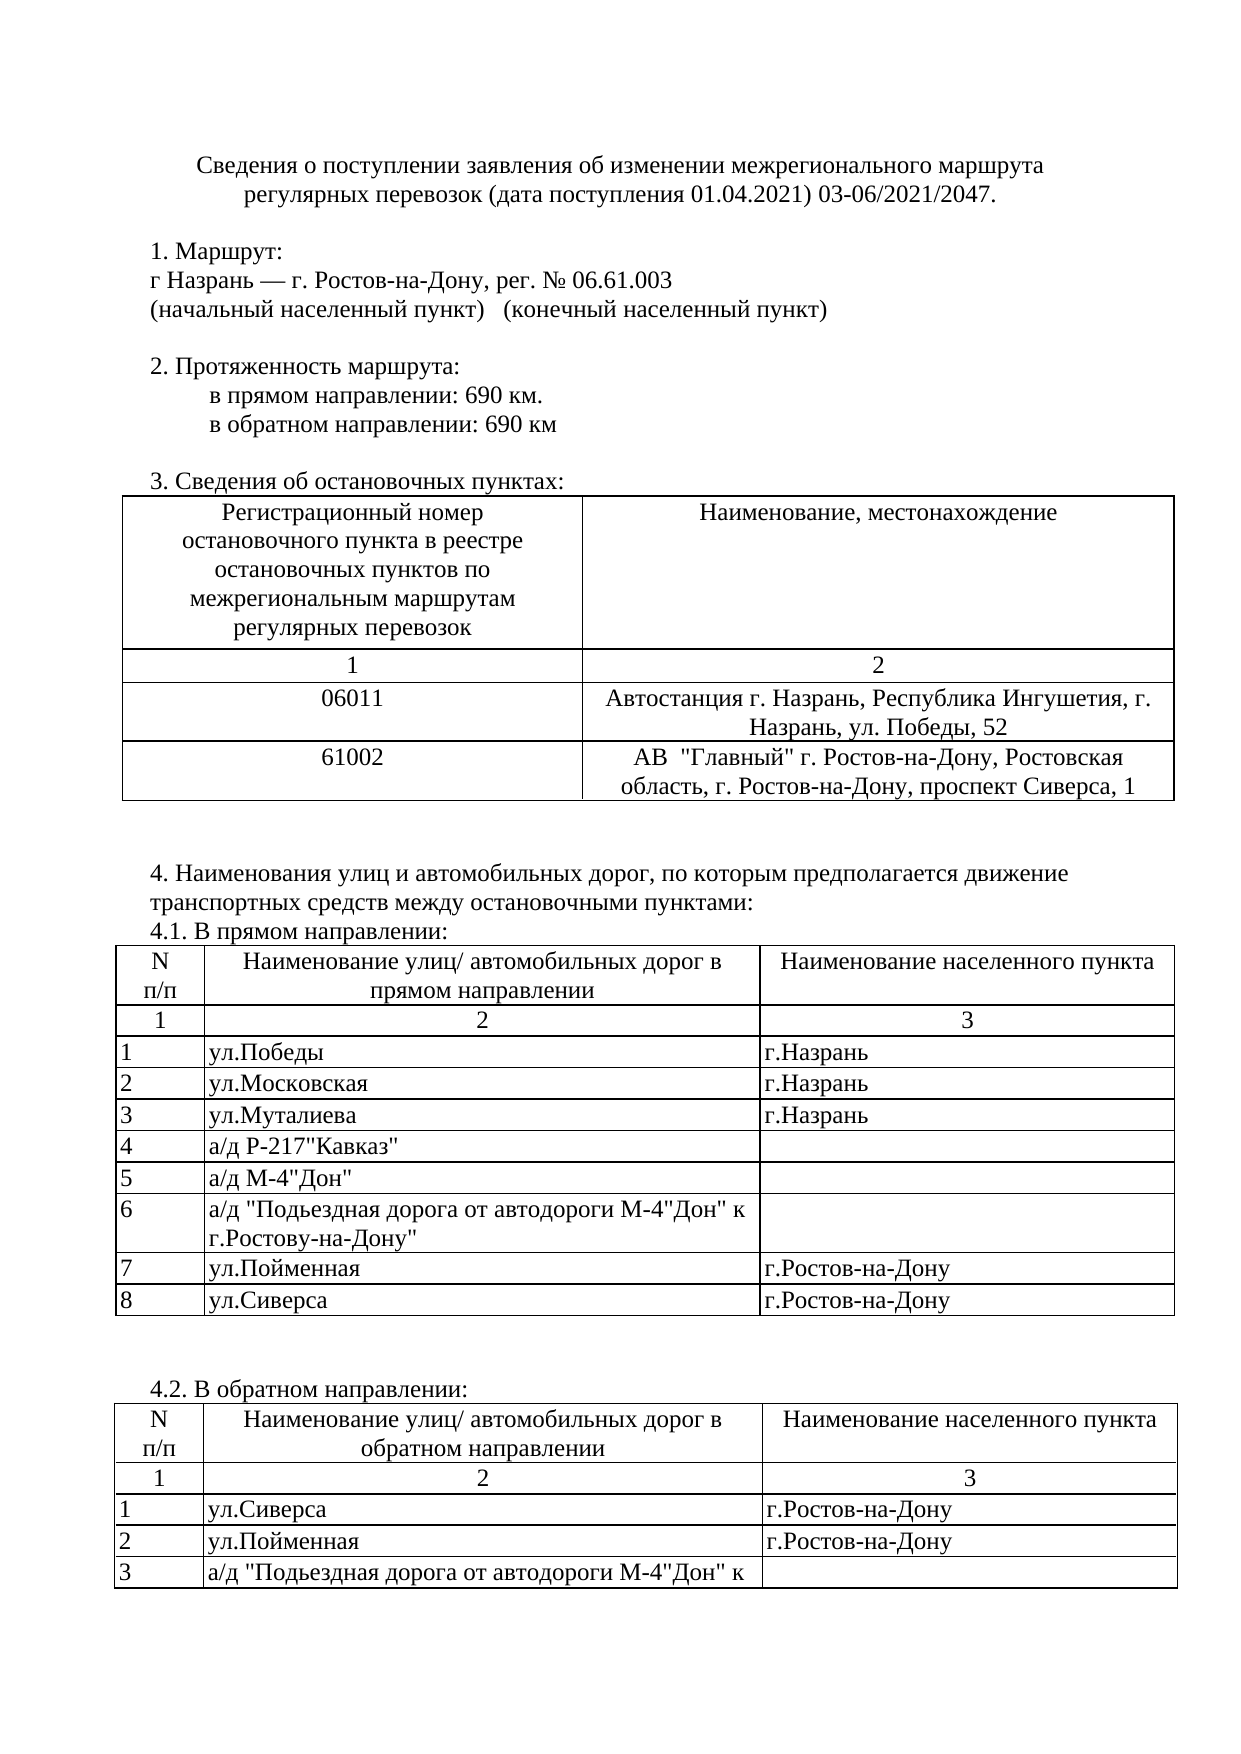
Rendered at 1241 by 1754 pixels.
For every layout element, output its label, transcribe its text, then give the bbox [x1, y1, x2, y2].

table_cell ул.Сиверса [204, 1495, 762, 1524]
text 1. Маршрут: [150, 236, 1090, 265]
text в обратном направлении: 690 км [150, 409, 1090, 437]
table_cell г.Ростов-на-Дону [763, 1493, 1177, 1524]
table_header Регистрационный номер остановочного пункта в реестре остановочных пунктов по межрегиональным маршрутам регулярных перевозок [123, 497, 582, 648]
table_cell 1 [115, 1494, 203, 1524]
table_cell г.Назрань [761, 1100, 1174, 1130]
table_cell 2 [205, 1006, 759, 1035]
table_cell а/д М-4"Дон" [205, 1163, 759, 1193]
text (начальный населенный пункт) (конечный населенный пункт) [150, 294, 1090, 322]
table_cell 1 [123, 650, 582, 681]
table_cell а/д Р-217"Кавказ" [205, 1131, 759, 1161]
table_cell г.Ростов-на-Дону [761, 1253, 1174, 1283]
table_cell 1 [115, 1463, 203, 1493]
table_cell ул.Пойменная [204, 1526, 762, 1556]
table_cell 4 [117, 1131, 204, 1161]
table_header Наименование населенного пункта [763, 1404, 1177, 1461]
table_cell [204, 1557, 762, 1587]
table_cell ул.Победы [205, 1037, 759, 1067]
table_cell АВ "Главный" г. Ростов-на-Дону, Ростовская область, г. Ростов-на-Дону, проспект Сиверса, 1 [583, 742, 1173, 799]
table_cell [763, 1556, 1177, 1587]
table_cell 2 [204, 1463, 762, 1493]
table_cell 3 [763, 1461, 1177, 1493]
table_cell 8 [117, 1285, 204, 1314]
table_cell ул.Муталиева [205, 1100, 759, 1130]
table_cell г.Ростов-на-Дону [761, 1285, 1174, 1314]
table_cell 3 [115, 1557, 203, 1587]
table_cell 7 [117, 1253, 204, 1283]
text г Назрань — г. Ростов-на-Дону, рег. № 06.61.003 [150, 265, 1090, 294]
table_header Наименование улиц/ автомобильных дорог в обратном направлении [204, 1404, 762, 1461]
table_cell ул.Московская [205, 1068, 759, 1098]
table_cell 1 [117, 1006, 204, 1035]
table_header Наименование населенного пункта [761, 946, 1174, 1004]
table_cell [761, 1163, 1174, 1193]
table_cell г.Назрань [761, 1037, 1174, 1067]
table_cell 2 [583, 650, 1173, 681]
table_header Наименование улиц/ автомобильных дорог в прямом направлении [205, 946, 759, 1004]
table_cell 61002 [123, 742, 582, 799]
table_cell а/д "Подьездная дорога от автодороги М-4"Дон" к г.Ростову-на-Дону" [205, 1194, 759, 1252]
table_cell ул.Сиверса [205, 1285, 759, 1314]
text 3. Сведения об остановочных пунктах: [150, 466, 1090, 495]
text Сведения о поступлении заявления об изменении межрегионального маршрута регулярных перевозок (дата поступления 01.04.2021) 03-06/2021/2047. [150, 150, 1090, 207]
text 4.2. В обратном направлении: [150, 1374, 1090, 1402]
text 4.1. В прямом направлении: [150, 916, 1090, 945]
table_cell 06011 [123, 683, 582, 740]
table_cell г.Ростов-на-Дону [763, 1524, 1177, 1556]
table_cell [761, 1194, 1174, 1252]
table_header Наименование, местонахождение [583, 497, 1173, 648]
table_cell 2 [115, 1525, 203, 1556]
table_cell ул.Пойменная [205, 1253, 759, 1283]
table_header N п/п [115, 1404, 203, 1461]
table_cell 5 [117, 1163, 204, 1193]
table_header N п/п [117, 946, 204, 1004]
text 2. Протяженность маршрута: [150, 351, 1090, 380]
text 4. Наименования улиц и автомобильных дорог, по которым предполагается движение транспортных средств между остановочными пунктами: [150, 858, 1090, 916]
table_cell [761, 1131, 1174, 1161]
table_cell 1 [117, 1037, 204, 1067]
text в прямом направлении: 690 км. [150, 380, 1090, 409]
table_cell 6 [117, 1194, 204, 1252]
table_cell г.Назрань [761, 1068, 1174, 1098]
table_cell 3 [117, 1100, 204, 1130]
table_cell 3 [761, 1006, 1174, 1035]
table_cell 2 [117, 1068, 204, 1098]
table_cell Автостанция г. Назрань, Республика Ингушетия, г. Назрань, ул. Победы, 52 [583, 683, 1173, 740]
